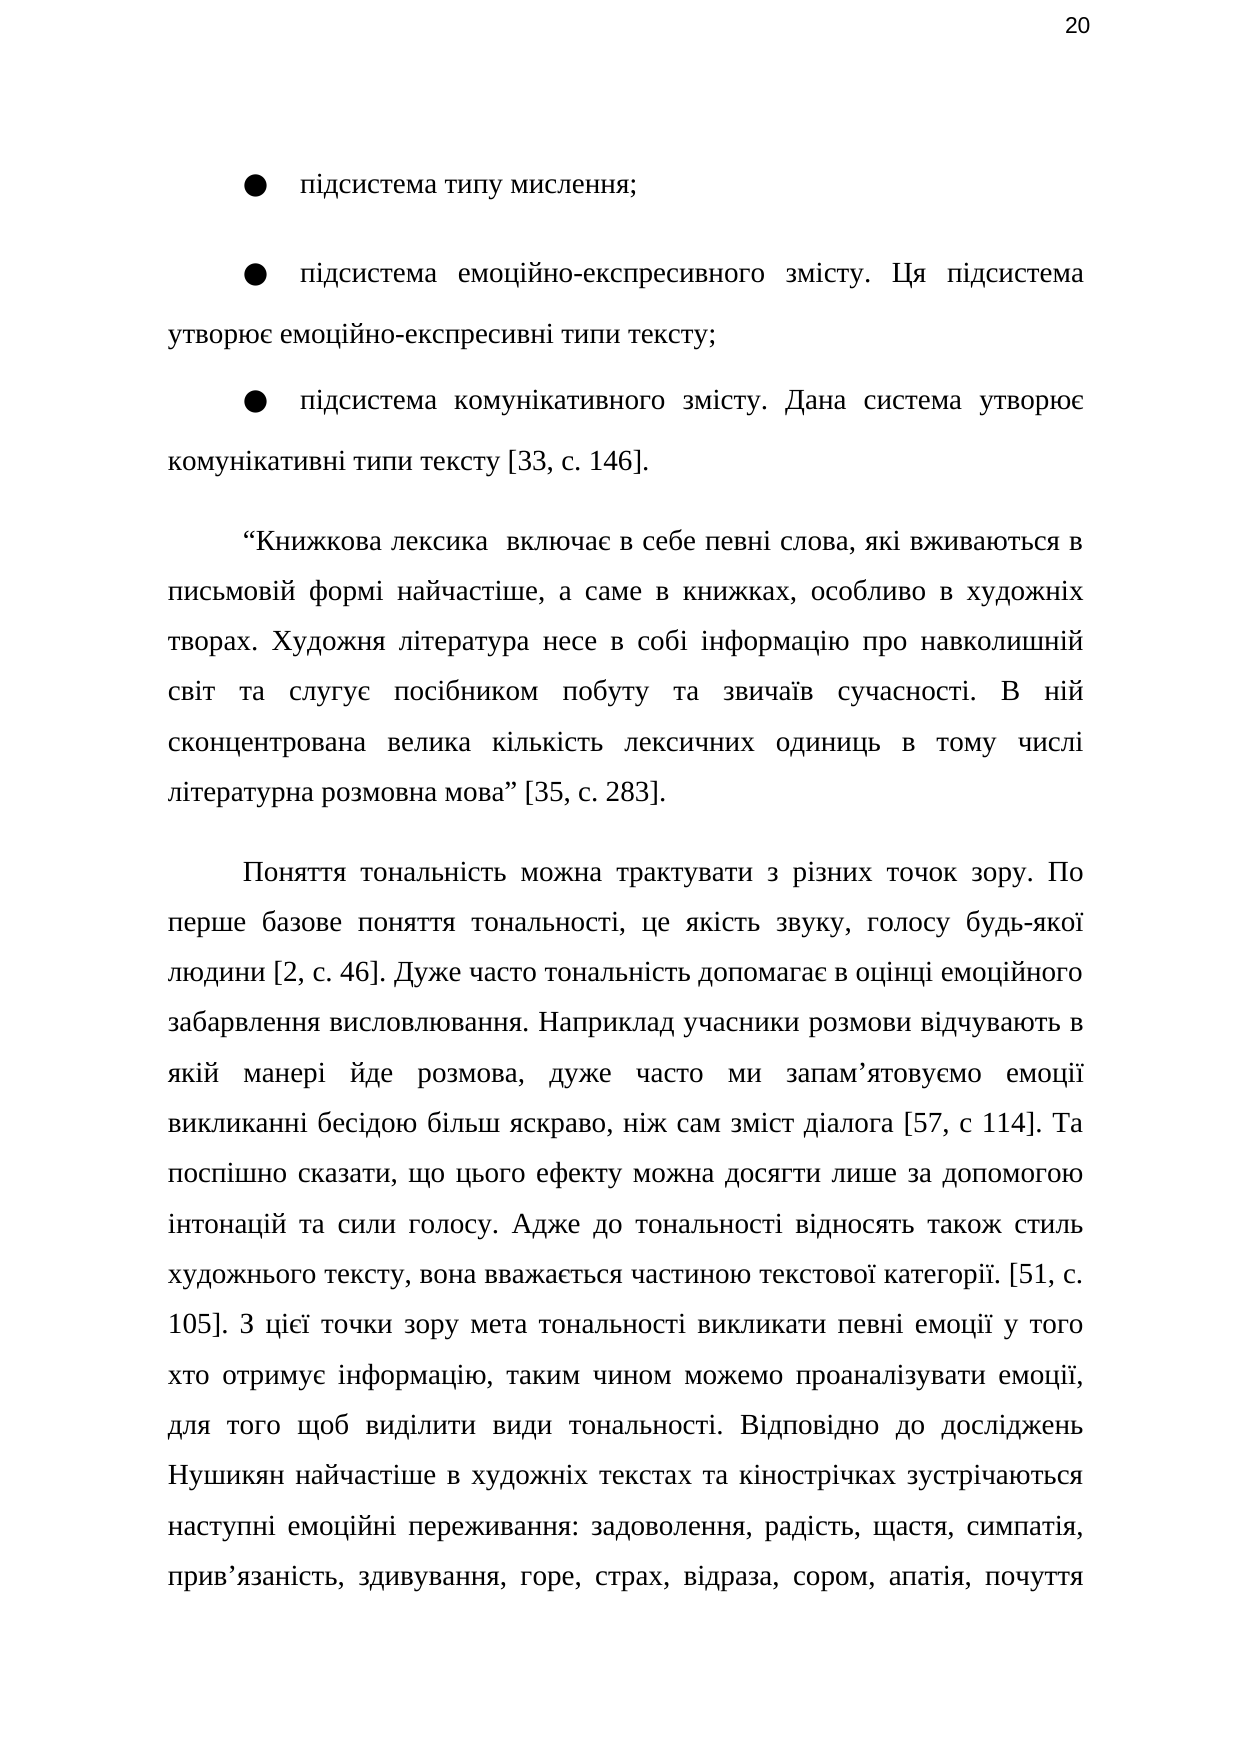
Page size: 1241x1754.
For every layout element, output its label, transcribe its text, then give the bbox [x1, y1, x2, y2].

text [168, 854, 1084, 1592]
list підсистема комунікативного змісту. Дана система утворює комунікативні типи тексту [33, c. 146]. [168, 367, 1084, 477]
text “Книжкова лексика включає в себе певні слова, які вживаються в письмовій формі найчастіше, а саме в книжках, особливо в художніх творах. Художня література несе в собі інформацію про навколишній світ та слугує посібником побуту та звичаїв сучасності. В ній сконцентрована велика кількість лексичних одиниць в тому числі літературна розмовна мова” [35, c. 283]. [168, 523, 1084, 808]
list підсистема типу мислення; [168, 150, 1084, 210]
list підсистема емоційно-експресивного змісту. Ця підсистема утворює емоційно-експресивні типи тексту; [168, 240, 1084, 350]
